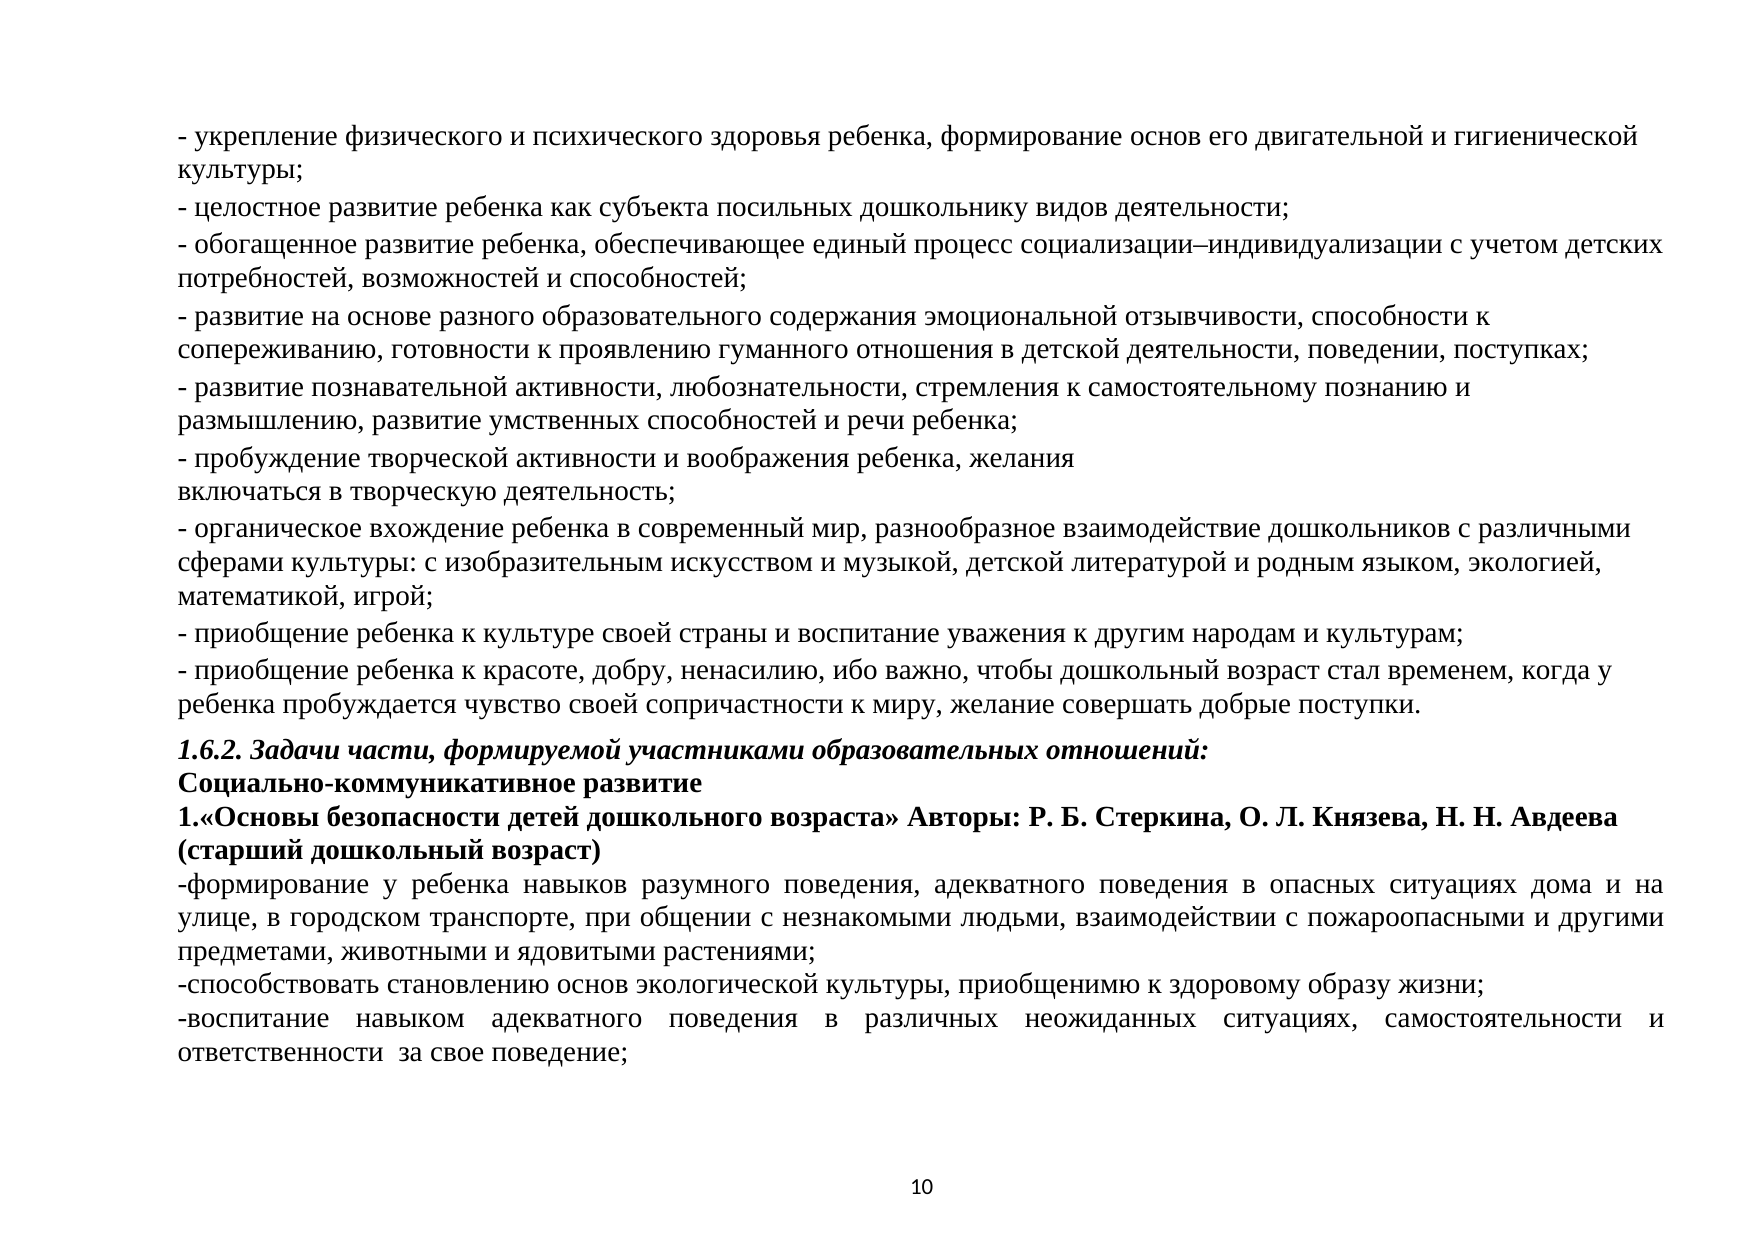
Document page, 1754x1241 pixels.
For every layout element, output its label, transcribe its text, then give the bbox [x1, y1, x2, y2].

text -воспитание навыком адекватного поведения в различных неожиданных ситуациях, самостоятельности и ответственности за свое поведение; [177, 1000, 1665, 1067]
text - приобщение ребенка к красоте, добру, ненасилию, ибо важно, чтобы дошкольный возраст стал временем, когда у ребенка пробуждается чувство своей сопричастности к миру, желание совершать добрые поступки. [177, 652, 1665, 719]
text -формирование у ребенка навыков разумного поведения, адекватного поведения в опасных ситуациях дома и на улице, в городском транспорте, при общении с незнакомыми людьми, взаимодействии с пожароопасными и другими предметами, животными и ядовитыми растениями; [177, 866, 1665, 967]
text - пробуждение творческой активности и воображения ребенка, желания [177, 440, 1665, 473]
text - обогащенное развитие ребенка, обеспечивающее единый процесс социализации–индивидуализации с учетом детских потребностей, возможностей и способностей; [177, 227, 1665, 294]
text 1.«Основы безопасности детей дошкольного возраста» Авторы: Р. Б. Стеркина, О. Л. Князева, Н. Н. Авдеева (старший дошкольный возраст) [177, 799, 1665, 866]
text Социально-коммуникативное развитие [177, 765, 1665, 799]
text 1.6.2. Задачи части, формируемой участниками образовательных отношений: [177, 732, 1665, 765]
text - развитие на основе разного образовательного содержания эмоциональной отзывчивости, способности к сопереживанию, готовности к проявлению гуманного отношения в детской деятельности, поведении, поступках; [177, 298, 1665, 365]
text включаться в творческую деятельность; [177, 473, 1665, 507]
text - органическое вхождение ребенка в современный мир, разнообразное взаимодействие дошкольников с различными сферами культуры: с изобразительным искусством и музыкой, детской литературой и родным языком, экологией, математикой, игрой; [177, 511, 1665, 611]
text - целостное развитие ребенка как субъекта посильных дошкольнику видов деятельности; [177, 189, 1665, 223]
text - развитие познавательной активности, любознательности, стремления к самостоятельному познанию и размышлению, развитие умственных способностей и речи ребенка; [177, 369, 1665, 436]
text -способствовать становлению основ экологической культуры, приобщенимю к здоровому образу жизни; [177, 967, 1665, 1000]
text - укрепление физического и психического здоровья ребенка, формирование основ его двигательной и гигиенической культуры; [177, 118, 1665, 185]
text - приобщение ребенка к культуре своей страны и воспитание уважения к другим народам и культурам; [177, 615, 1665, 648]
